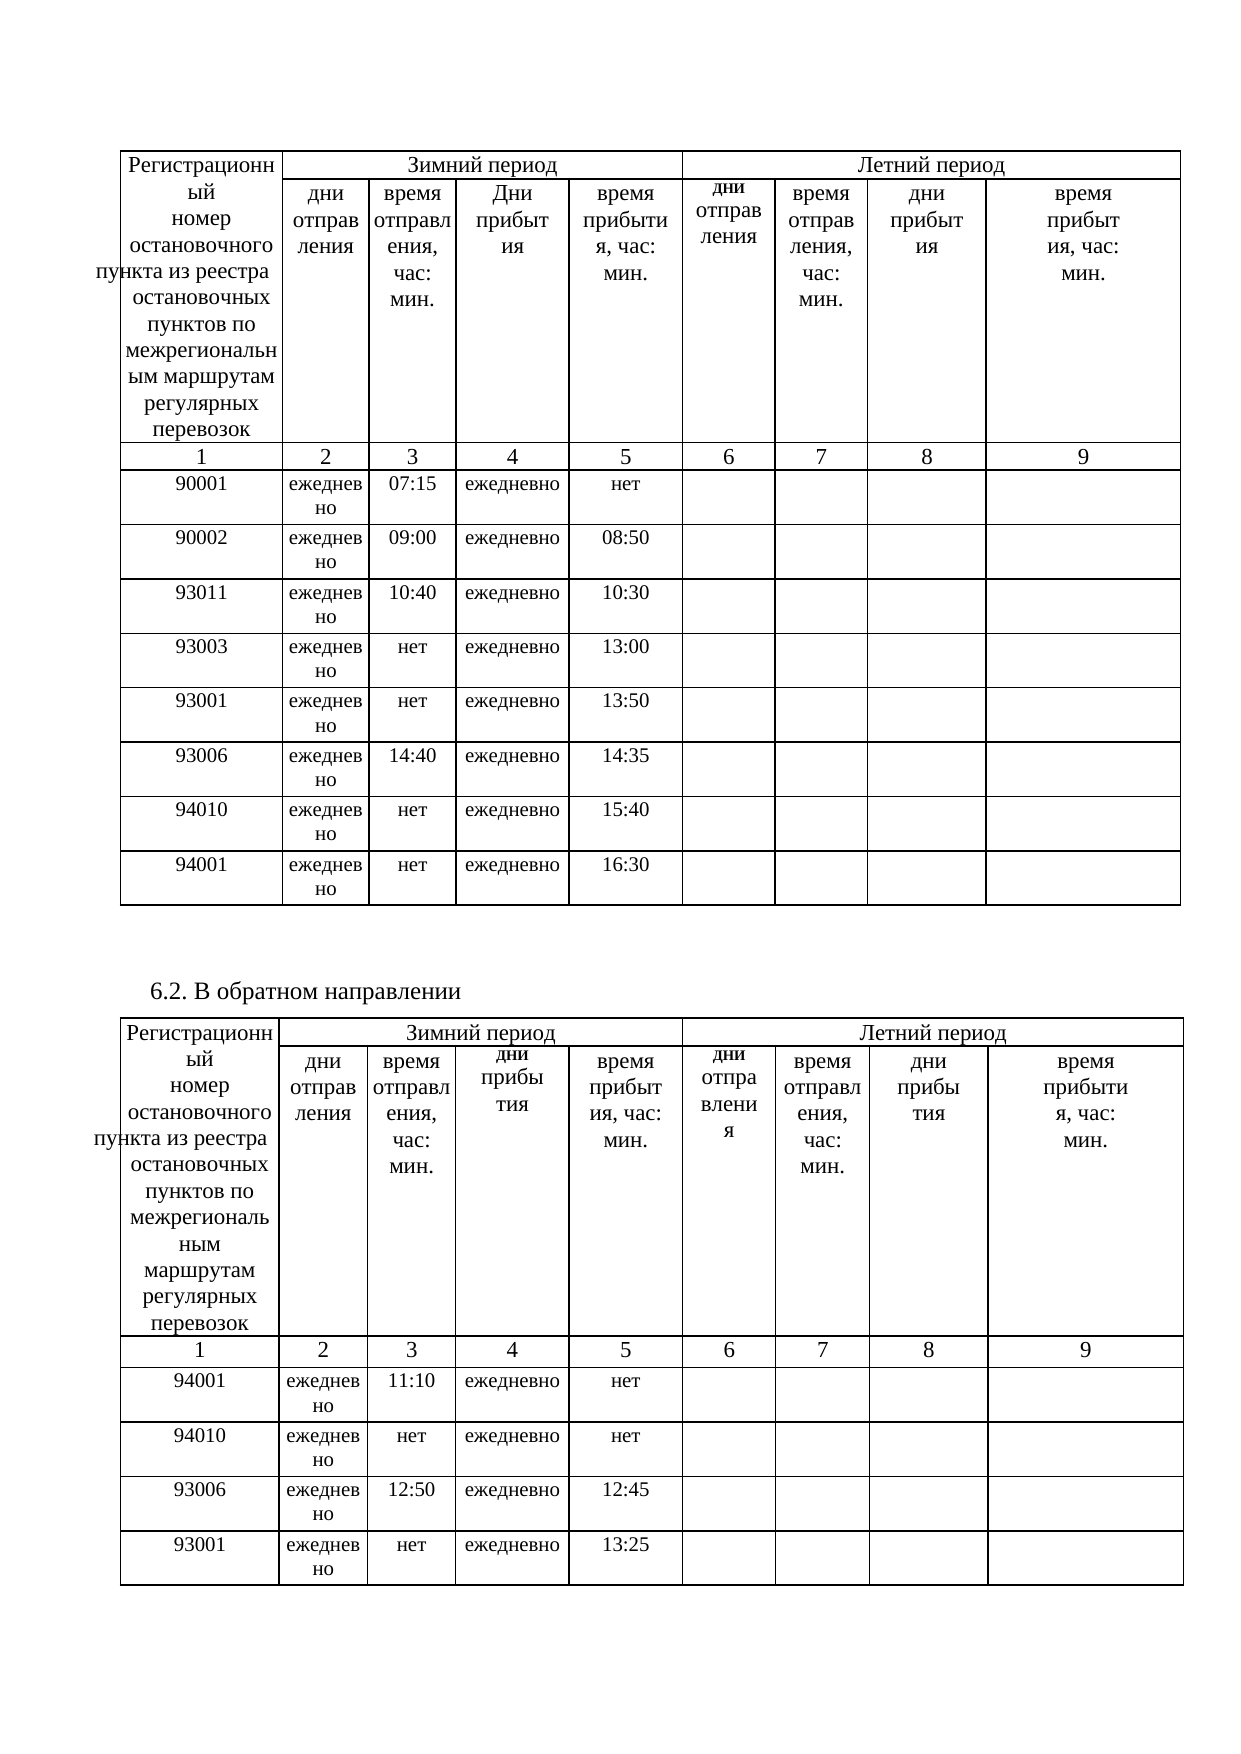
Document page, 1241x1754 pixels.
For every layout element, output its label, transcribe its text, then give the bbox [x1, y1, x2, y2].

table_cell [987, 797, 1180, 850]
table_cell 11:10 [368, 1368, 455, 1421]
table_cell 2 [283, 443, 368, 469]
table_cell нет [570, 471, 682, 524]
table_cell [683, 852, 774, 904]
table_cell [683, 1423, 775, 1476]
table_cell ежедневно [457, 525, 568, 578]
table_cell 10:30 [570, 580, 682, 632]
table_cell время прибыти я, час: мин. [570, 180, 682, 441]
table_cell [776, 688, 867, 741]
table_cell нет [368, 1532, 455, 1584]
table_cell 1 [121, 1337, 278, 1367]
table_cell [870, 1423, 987, 1476]
table_cell 5 [570, 1337, 682, 1367]
table_cell 90001 [121, 471, 282, 524]
table_cell [868, 852, 985, 904]
table_cell 94001 [121, 1368, 278, 1421]
table_cell ежедневно [280, 1532, 367, 1584]
table_cell [870, 1368, 987, 1421]
table_cell дни отправ ления [283, 180, 368, 441]
table_cell 15:40 [570, 797, 682, 850]
table_cell [683, 634, 774, 687]
table_cell нет [370, 797, 455, 850]
table_cell [868, 743, 985, 796]
table_cell 4 [456, 1337, 568, 1367]
table_cell [868, 688, 985, 741]
table_cell [776, 580, 867, 632]
table_cell ежедневно [283, 852, 368, 904]
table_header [121, 1019, 278, 1335]
table_cell [683, 743, 774, 796]
table_cell [870, 1477, 987, 1530]
table_cell ежедневно [280, 1423, 367, 1476]
text 6.2. В обратном направлении [150, 976, 1090, 1005]
table_cell 3 [368, 1337, 455, 1367]
table_header Зимний период [283, 152, 682, 178]
table_cell 1 [121, 443, 282, 469]
table_cell нет [370, 634, 455, 687]
table_cell ежедневно [283, 743, 368, 796]
table_cell ежедневно [457, 688, 568, 741]
table_cell ежедневно [283, 471, 368, 524]
table_cell ежедневно [456, 1368, 568, 1421]
table_cell ежедневно [283, 688, 368, 741]
table_cell время прибыти я, час: мин. [989, 1047, 1183, 1335]
table_cell [776, 525, 867, 578]
table_cell [868, 525, 985, 578]
table_cell [776, 1368, 869, 1421]
table_cell [776, 743, 867, 796]
table_cell 13:25 [570, 1532, 682, 1584]
table_cell ежедневно [456, 1532, 568, 1584]
table_cell [870, 1532, 987, 1584]
table_cell 3 [370, 443, 455, 469]
table_cell ежедневно [457, 634, 568, 687]
table_cell ежедневно [283, 634, 368, 687]
table_cell [868, 634, 985, 687]
table_cell ежедневно [457, 797, 568, 850]
table_cell 8 [868, 443, 985, 469]
table_cell 93006 [121, 1477, 278, 1530]
table_cell ежедневно [456, 1423, 568, 1476]
table_cell 13:50 [570, 688, 682, 741]
table_cell 14:40 [370, 743, 455, 796]
table_cell нет [370, 852, 455, 904]
table_cell [868, 580, 985, 632]
table_cell [987, 525, 1180, 578]
table_header Летний период [683, 152, 1180, 178]
table_cell [868, 471, 985, 524]
table_cell дни отправ ления [280, 1047, 367, 1335]
table_cell 12:45 [570, 1477, 682, 1530]
table_cell [776, 1423, 869, 1476]
table_cell 13:00 [570, 634, 682, 687]
table_cell 94001 [121, 852, 282, 904]
table_cell время отправл ения, час: мин. [776, 1047, 869, 1335]
table_cell [683, 525, 774, 578]
table_header Летний период [683, 1019, 1183, 1045]
table_cell 6 [683, 443, 774, 469]
table_cell ежедневно [457, 471, 568, 524]
table_cell 93006 [121, 743, 282, 796]
table_cell [683, 1532, 775, 1584]
table_cell ежедневно [283, 525, 368, 578]
table_cell [683, 797, 774, 850]
table_cell [683, 1477, 775, 1530]
table_cell 10:40 [370, 580, 455, 632]
table_cell 93011 [121, 580, 282, 632]
table_cell 07:15 [370, 471, 455, 524]
table_cell 7 [776, 1337, 869, 1367]
table_cell [776, 1532, 869, 1584]
table_cell 6 [683, 1337, 775, 1367]
table_cell [987, 852, 1180, 904]
table_cell [987, 688, 1180, 741]
table_cell [868, 797, 985, 850]
table_cell дни прибы тия [870, 1047, 987, 1335]
table_cell время прибыт ия, час: мин. [987, 180, 1180, 441]
table_cell 8 [870, 1337, 987, 1367]
table_cell [683, 1368, 775, 1421]
table_cell нет [570, 1368, 682, 1421]
table_cell 09:00 [370, 525, 455, 578]
table_cell ежедневно [283, 797, 368, 850]
table_cell 5 [570, 443, 682, 469]
table_cell [776, 634, 867, 687]
table_cell 14:35 [570, 743, 682, 796]
table_cell нет [370, 688, 455, 741]
table_cell время отправл ения, час: мин. [368, 1047, 455, 1335]
table_cell 9 [987, 443, 1180, 469]
table_cell ежедневно [457, 743, 568, 796]
table_cell ДНИ отправ ления [683, 180, 774, 441]
table_cell ежедневно [456, 1477, 568, 1530]
table_cell 94010 [121, 797, 282, 850]
table_header Зимний период [280, 1019, 682, 1045]
table_cell ДНИ прибы тия [456, 1047, 568, 1335]
table_cell ДНИ отпра влени я [683, 1047, 775, 1335]
table_cell [683, 471, 774, 524]
table_cell [989, 1423, 1183, 1476]
table_cell ежедневно [280, 1368, 367, 1421]
table_cell [989, 1477, 1183, 1530]
table_cell 4 [457, 443, 568, 469]
table_cell 2 [280, 1337, 367, 1367]
table_cell 94010 [121, 1423, 278, 1476]
table_cell ежедневно [280, 1477, 367, 1530]
table_cell 93003 [121, 634, 282, 687]
table_cell 9 [989, 1337, 1183, 1367]
table_cell [989, 1368, 1183, 1421]
table_cell время отправл ения, час: мин. [370, 180, 455, 441]
table_cell [776, 852, 867, 904]
table_cell время прибыт ия, час: мин. [570, 1047, 682, 1335]
table_cell нет [570, 1423, 682, 1476]
table_cell [987, 743, 1180, 796]
table_cell 16:30 [570, 852, 682, 904]
table_cell [776, 797, 867, 850]
table_cell [987, 634, 1180, 687]
table_cell ежедневно [457, 580, 568, 632]
table_cell [987, 580, 1180, 632]
table_cell 93001 [121, 1532, 278, 1584]
table_cell нет [368, 1423, 455, 1476]
table_cell [683, 580, 774, 632]
table_cell 7 [776, 443, 867, 469]
table_cell 08:50 [570, 525, 682, 578]
table_cell [683, 688, 774, 741]
table_cell дни прибыт ия [868, 180, 985, 441]
table_cell [776, 471, 867, 524]
table_cell ежедневно [457, 852, 568, 904]
table_cell ежедневно [283, 580, 368, 632]
table_cell [987, 471, 1180, 524]
table_header Регистрационный номер остановочного пункта из реестра остановочных пунктов по межрегиональным маршрутам регулярных перевозок [121, 152, 282, 441]
table_cell [776, 1477, 869, 1530]
table_cell 12:50 [368, 1477, 455, 1530]
table_cell [989, 1532, 1183, 1584]
table_cell время отправ ления, час: мин. [776, 180, 867, 441]
table_cell 93001 [121, 688, 282, 741]
table_cell 90002 [121, 525, 282, 578]
table_cell Дни прибыт ия [457, 180, 568, 441]
